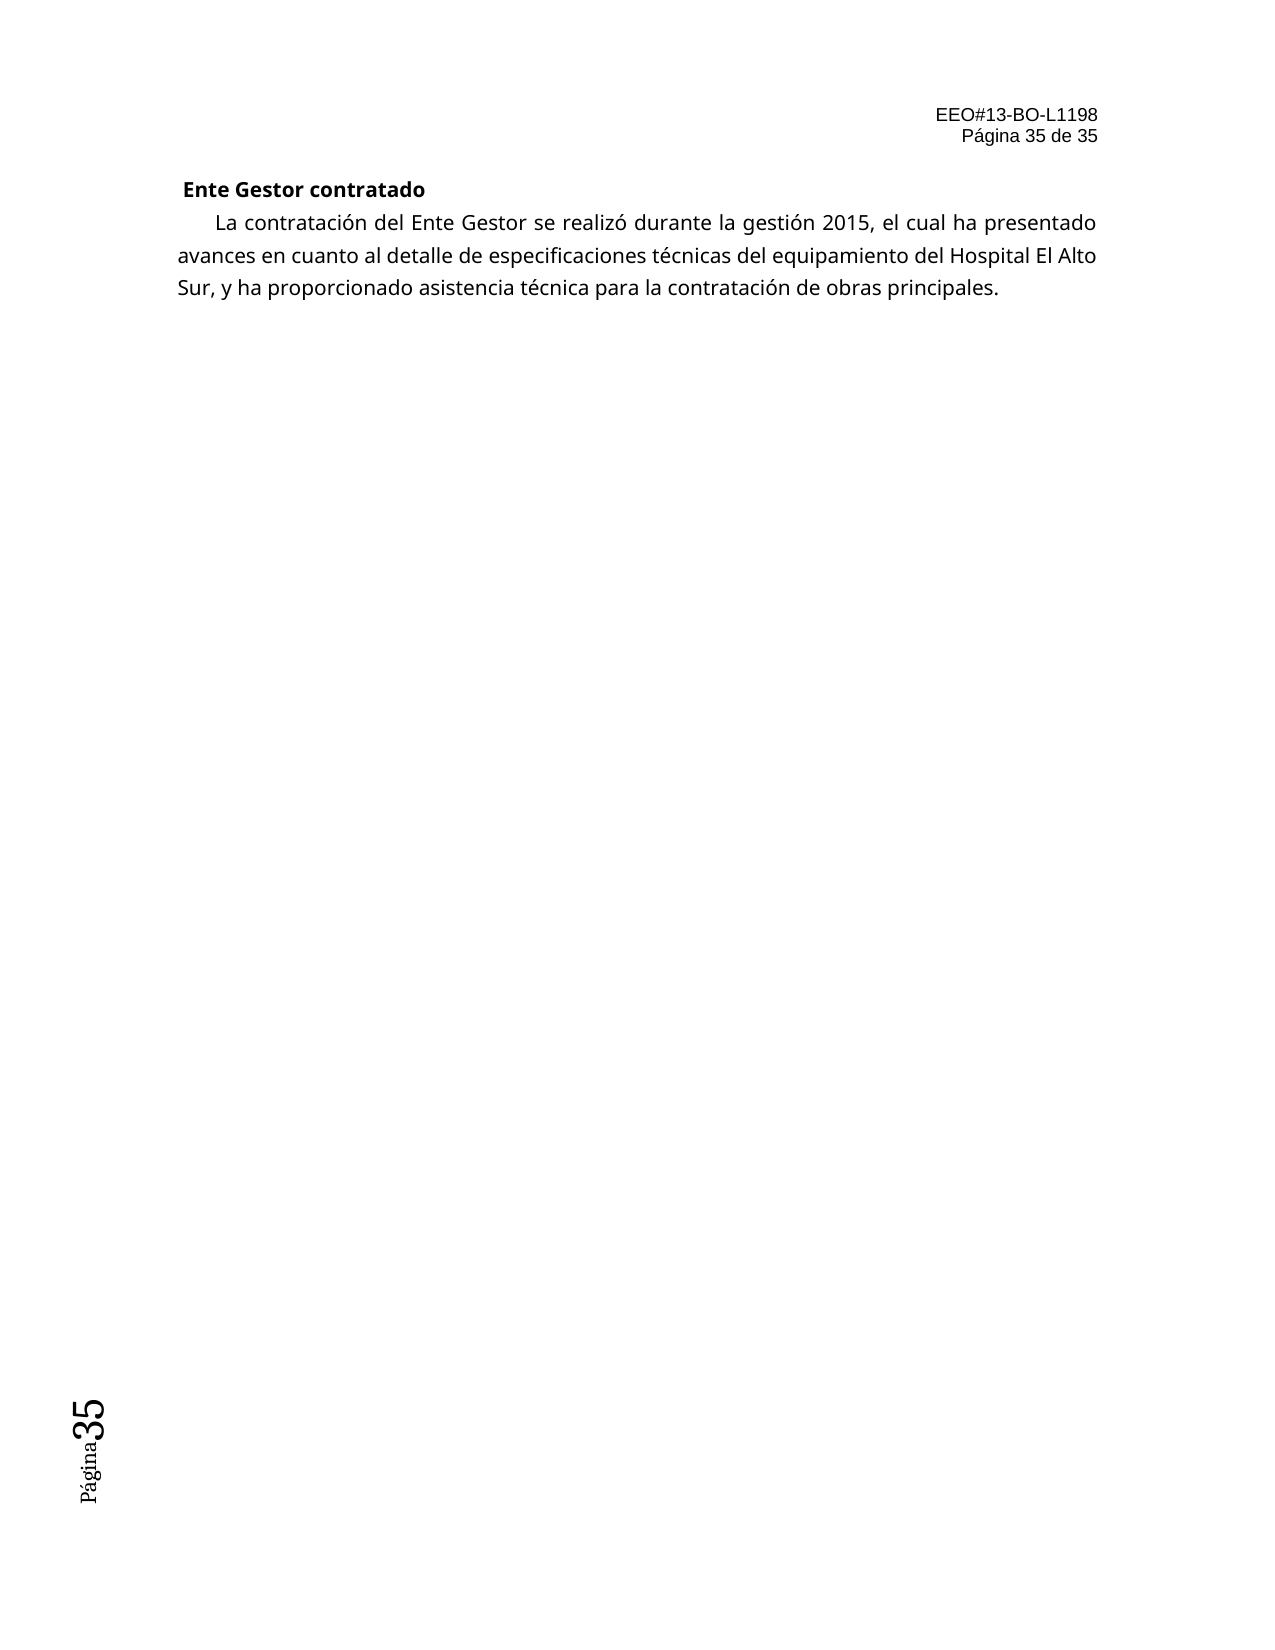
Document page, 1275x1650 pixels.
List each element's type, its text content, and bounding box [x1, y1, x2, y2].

text La contratación del Ente Gestor se realizó durante la gestión 2015, el cual ha presentado avances en cuanto al detalle de especificaciones técnicas del equipamiento del Hospital El Alto Sur, y ha proporcionado asistencia técnica para la contratación de obras principales. [177, 208, 1098, 302]
subtitle Ente Gestor contratado [177, 176, 1098, 204]
